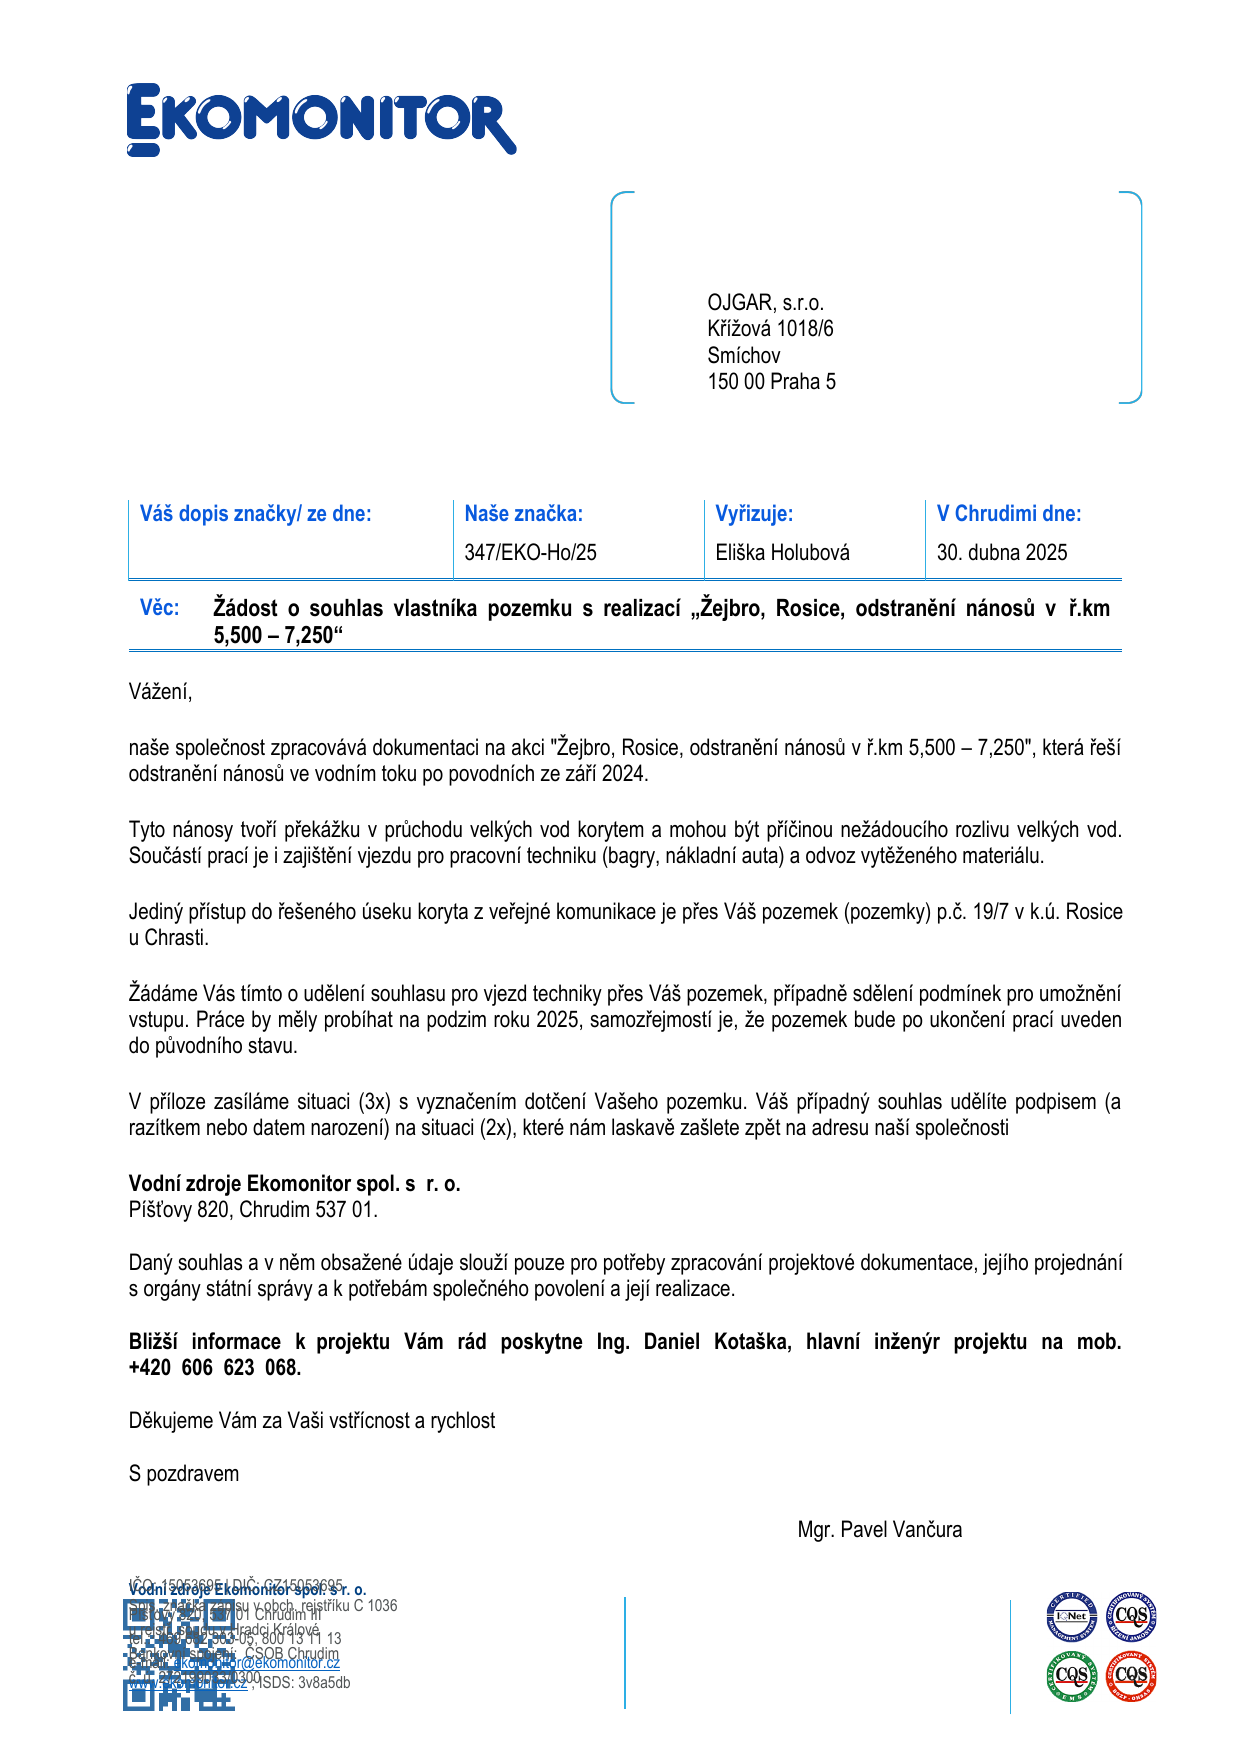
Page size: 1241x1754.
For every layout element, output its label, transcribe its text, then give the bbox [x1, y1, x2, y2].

picture [610, 191, 1143, 404]
table_cell Žádost o souhlas vlastníka pozemku s realizací „Žejbro, Rosice, odstranění nánosů v ř.km 5,500 – 7,250“ [202, 581, 1122, 649]
table_header Vyřizuje: [705, 500, 925, 539]
text Jediný přístup do řešeného úseku koryta z veřejné komunikace je přes Váš pozemek (pozemky) p.č. 19/7 v k.ú. Rosice u Chrasti. [129, 898, 1123, 950]
text Vážení, [129, 678, 1123, 705]
text naše společnost zpracovává dokumentaci na akci "Žejbro, Rosice, odstranění nánosů v ř.km 5,500 – 7,250", která řeší odstranění nánosů ve vodním toku po povodních ze září 2024. [129, 734, 1123, 787]
text Mgr. Pavel Vančura [129, 1516, 1123, 1543]
table_header Naše značka: [454, 500, 704, 539]
text Vodní zdroje Ekomonitor spol. s r. o. [129, 1169, 1123, 1196]
table_cell [129, 539, 453, 578]
picture [1046, 1592, 1157, 1702]
table_cell Eliška Holubová [705, 539, 925, 578]
table_cell 347/EKO-Ho/25 [454, 539, 704, 578]
text V příloze zasíláme situaci (3x) s vyznačením dotčení Vašeho pozemku. Váš případný souhlas udělíte podpisem (a razítkem nebo datem narození) na situaci (2x), které nám laskavě zašlete zpět na adresu naší společnosti [129, 1088, 1123, 1140]
text Děkujeme Vám za Vaši vstřícnost a rychlost [129, 1407, 1123, 1433]
text Žádáme Vás tímto o udělení souhlasu pro vjezd techniky přes Váš pozemek, případně sdělení podmínek pro umožnění vstupu. Práce by měly probíhat na podzim roku 2025, samozřejmostí je, že pozemek bude po ukončení prací uveden do původního stavu. [129, 979, 1123, 1058]
table_header V Chrudimi dne: [926, 500, 1133, 539]
table_header Váš dopis značky/ ze dne: [129, 500, 453, 539]
text Bližší informace k projektu Vám rád poskytne Ing. Daniel Kotaška, hlavní inženýr projektu na mob. +420 606 623 068. [129, 1328, 1123, 1380]
picture [127, 83, 517, 157]
text Daný souhlas a v něm obsažené údaje slouží pouze pro potřeby zpracování projektové dokumentace, jejího projednání s orgány státní správy a k potřebám společného povolení a její realizace. [129, 1249, 1123, 1301]
text Píšťovy 820, Chrudim 537 01. [129, 1196, 1123, 1222]
table_cell Věc: [129, 581, 202, 649]
text Tyto nánosy tvoří překážku v průchodu velkých vod korytem a mohou být příčinou nežádoucího rozlivu velkých vod. Součástí prací je i zajištění vjezdu pro pracovní techniku (bagry, nákladní auta) a odvoz vytěženého materiálu. [129, 816, 1123, 868]
text S pozdravem [129, 1459, 1123, 1486]
table_cell 30. dubna 2025 [926, 539, 1133, 578]
